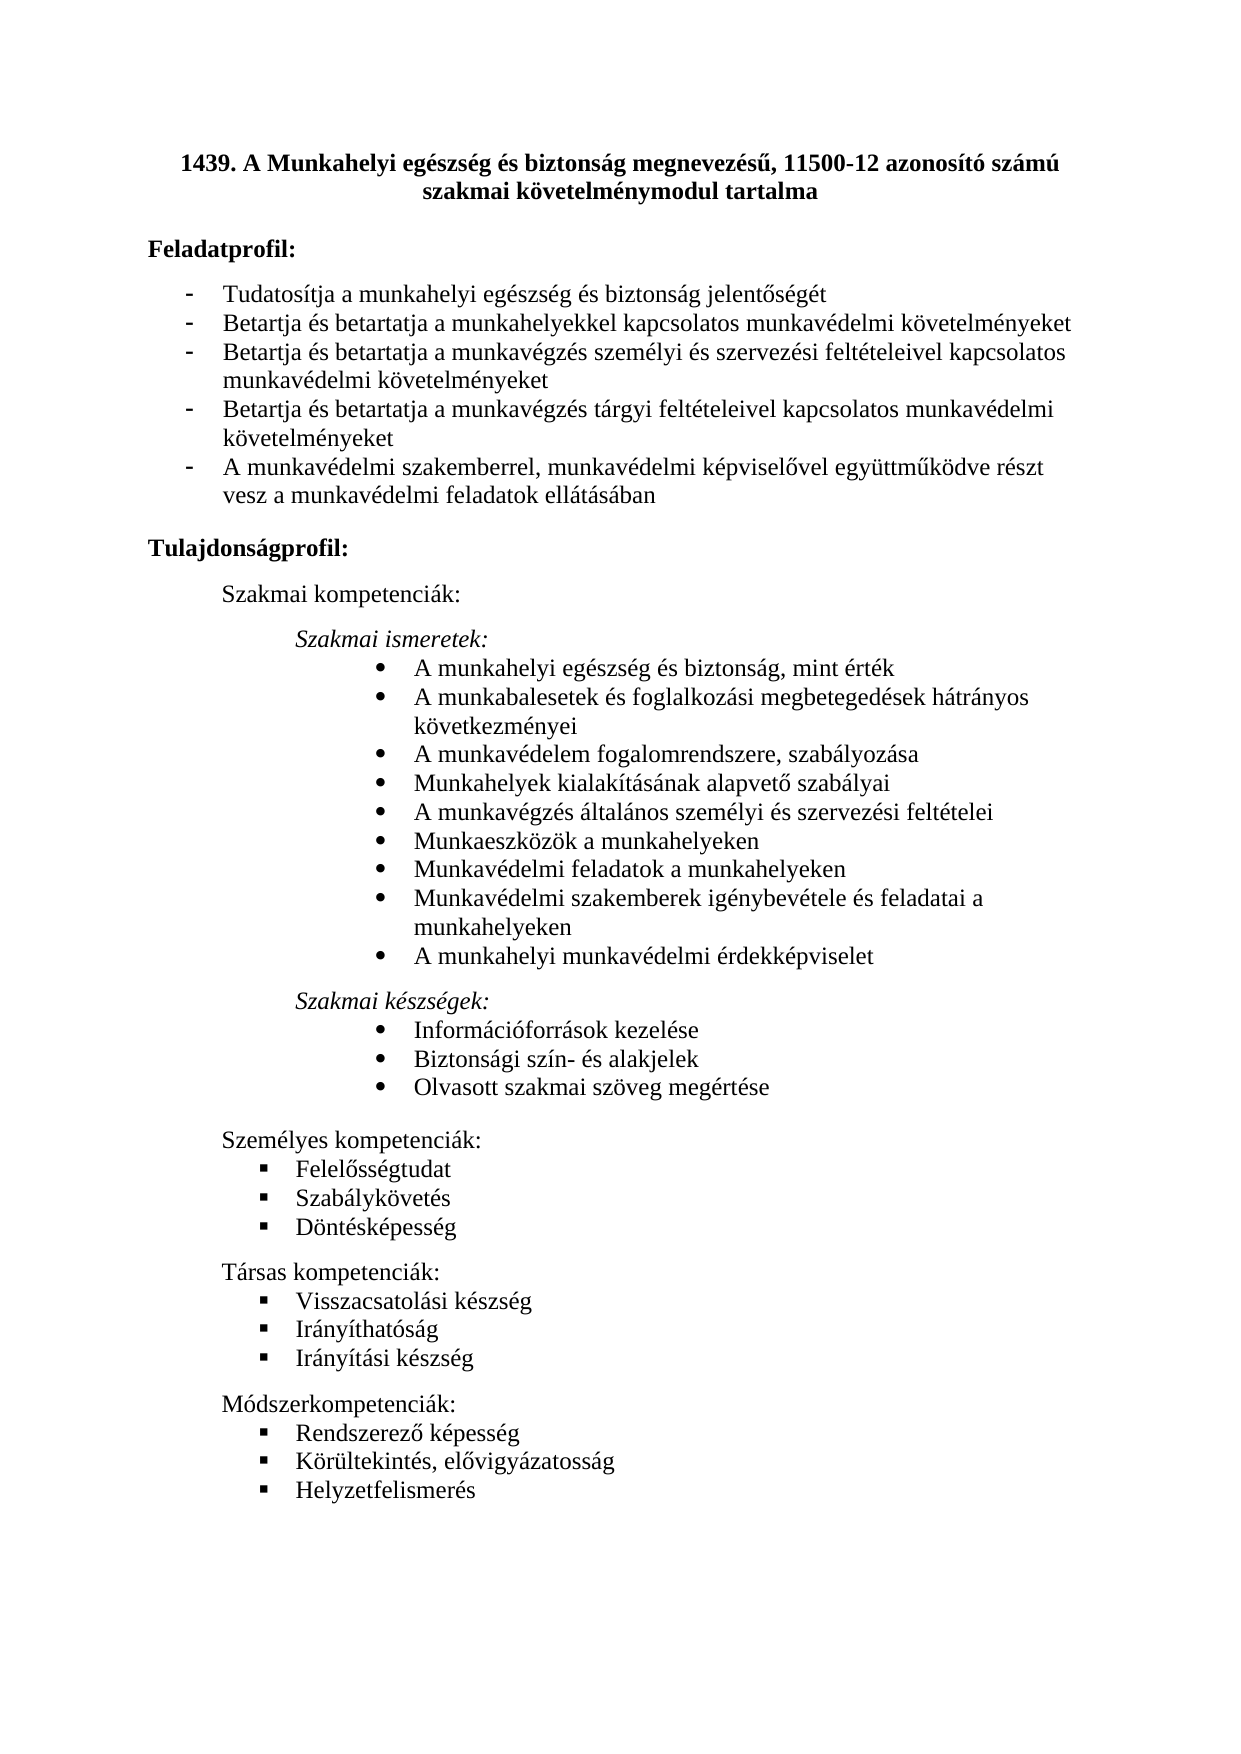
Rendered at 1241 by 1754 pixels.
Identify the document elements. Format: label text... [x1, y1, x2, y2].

list Biztonsági szín- és alakjelek [376, 1044, 1093, 1072]
list Rendszerező képesség [258, 1418, 1093, 1446]
text Tulajdonságprofil: [148, 533, 1093, 562]
list Körültekintés, elővigyázatosság [258, 1446, 1093, 1475]
text Feladatprofil: [148, 234, 1093, 263]
list Betartja és betartatja a munkavégzés tárgyi feltételeivel kapcsolatos munkavédelmi követelményeket [185, 394, 1093, 452]
text Szakmai kompetenciák: [148, 579, 1093, 608]
list Munkavédelmi szakemberek igénybevétele és feladatai a munkahelyeken [376, 883, 1093, 941]
list Munkahelyek kialakításának alapvető szabályai [376, 768, 1093, 797]
text Személyes kompetenciák: [148, 1125, 1093, 1154]
list Olvasott szakmai szöveg megértése [376, 1072, 1093, 1101]
list Döntésképesség [258, 1212, 1093, 1240]
list A munkabalesetek és foglalkozási megbetegedések hátrányos következményei [376, 682, 1093, 739]
list Tudatosítja a munkahelyi egészség és biztonság jelentőségét [185, 279, 1093, 308]
list Információforrások kezelése [376, 1015, 1093, 1044]
list Szabálykövetés [258, 1183, 1093, 1212]
list Betartja és betartatja a munkavégzés személyi és szervezési feltételeivel kapcsolatos munkavédelmi követelményeket [185, 337, 1093, 394]
list A munkahelyi egészség és biztonság, mint érték [376, 653, 1093, 682]
list A munkavédelmi szakemberrel, munkavédelmi képviselővel együttműködve részt vesz a munkavédelmi feladatok ellátásában [185, 452, 1093, 509]
list Helyzetfelismerés [258, 1475, 1093, 1504]
text Szakmai készségek: [221, 986, 1093, 1015]
list Betartja és betartatja a munkahelyekkel kapcsolatos munkavédelmi követelményeket [185, 308, 1093, 337]
list Munkavédelmi feladatok a munkahelyeken [376, 854, 1093, 883]
text Módszerkompetenciák: [148, 1389, 1093, 1418]
text Társas kompetenciák: [148, 1257, 1093, 1286]
text 1439. A Munkahelyi egészség és biztonság megnevezésű, 11500-12 azonosító számú szakmai követelménymodul tartalma [148, 148, 1093, 205]
list A munkavédelem fogalomrendszere, szabályozása [376, 739, 1093, 768]
list A munkavégzés általános személyi és szervezési feltételei [376, 797, 1093, 826]
text Szakmai ismeretek: [221, 624, 1093, 653]
list Munkaeszközök a munkahelyeken [376, 826, 1093, 854]
list Visszacsatolási készség [258, 1286, 1093, 1314]
list Felelősségtudat [258, 1154, 1093, 1183]
list Irányítási készség [258, 1343, 1093, 1372]
list A munkahelyi munkavédelmi érdekképviselet [376, 941, 1093, 969]
list Irányíthatóság [258, 1314, 1093, 1343]
